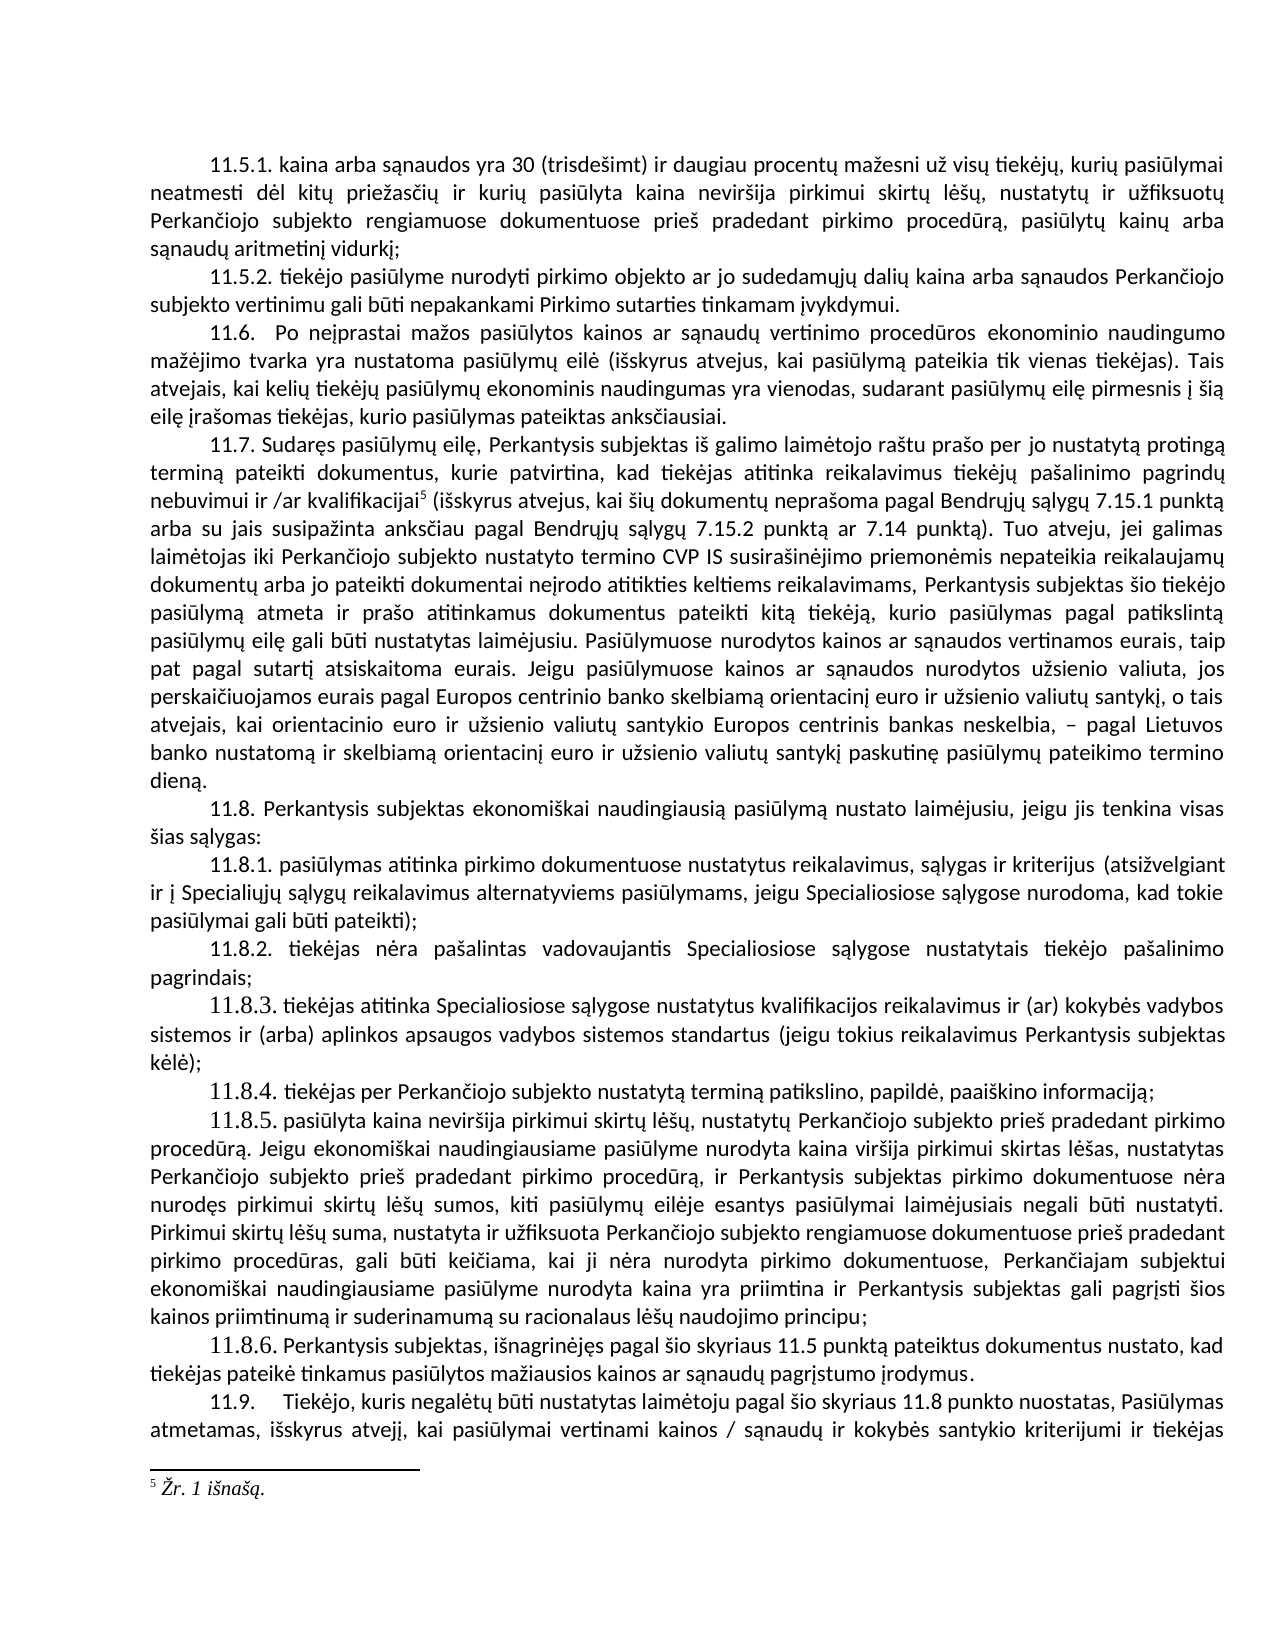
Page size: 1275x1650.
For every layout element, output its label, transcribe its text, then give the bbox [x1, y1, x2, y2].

text 11.7. Sudaręs pasiūlymų eilę, Perkantysis subjektas iš galimo laimėtojo raštu prašo per jo nustatytą protingą terminą pateikti dokumentus, kurie patvirtina, kad tiekėjas atitinka reikalavimus tiekėjų pašalinimo pagrindų nebuvimui ir /ar kvalifikacijai (išskyrus atvejus, kai šių dokumentų neprašoma pagal Bendrųjų sąlygų 7.15.1 punktą arba su jais susipažinta anksčiau pagal Bendrųjų sąlygų 7.15.2 punktą ar 7.14 punktą). Tuo atveju, jei galimas laimėtojas iki Perkančiojo subjekto nustatyto termino CVP IS susirašinėjimo priemonėmis nepateikia reikalaujamų dokumentų arba jo pateikti dokumentai neįrodo atitikties keltiems reikalavimams, Perkantysis subjektas šio tiekėjo pasiūlymą atmeta ir prašo atitinkamus dokumentus pateikti kitą tiekėją, kurio pasiūlymas pagal patikslintą pasiūlymų eilę gali būti nustatytas laimėjusiu. Pasiūlymuose nurodytos kainos ar sąnaudos vertinamos eurais, taip pat pagal sutartį atsiskaitoma eurais. Jeigu pasiūlymuose kainos ar sąnaudos nurodytos užsienio valiuta, jos perskaičiuojamos eurais pagal Europos centrinio banko skelbiamą orientacinį euro ir užsienio valiutų santykį, o tais atvejais, kai orientacinio euro ir užsienio valiutų santykio Europos centrinis bankas neskelbia, – pagal Lietuvos banko nustatomą ir skelbiamą orientacinį euro ir užsienio valiutų santykį paskutinę pasiūlymų pateikimo termino dieną. [150, 430, 1226, 794]
list pasiūlyta kaina neviršija pirkimui skirtų lėšų, nustatytų Perkančiojo subjekto prieš pradedant pirkimo procedūrą. Jeigu ekonomiškai naudingiausiame pasiūlyme nurodyta kaina viršija pirkimui skirtas lėšas, nustatytas Perkančiojo subjekto prieš pradedant pirkimo procedūrą, ir Perkantysis subjektas pirkimo dokumentuose nėra nurodęs pirkimui skirtų lėšų sumos, kiti pasiūlymų eilėje esantys pasiūlymai laimėjusiais negali būti nustatyti. Pirkimui skirtų lėšų suma, nustatyta ir užfiksuota Perkančiojo subjekto rengiamuose dokumentuose prieš pradedant pirkimo procedūras, gali būti keičiama, kai ji nėra nurodyta pirkimo dokumentuose, Perkančiajam subjektui ekonomiškai naudingiausiame pasiūlyme nurodyta kaina yra priimtina ir Perkantysis subjektas gali pagrįsti šios kainos priimtinumą ir suderinamumą su racionalaus lėšų naudojimo principu; [150, 1105, 1226, 1330]
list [150, 1387, 1226, 1443]
list Perkantysis subjektas, išnagrinėjęs pagal šio skyriaus 11.5 punktą pateiktus dokumentus nustato, kad tiekėjas pateikė tinkamus pasiūlytos mažiausios kainos ar sąnaudų pagrįstumo įrodymus. [150, 1330, 1226, 1387]
text 11.8.1. pasiūlymas atitinka pirkimo dokumentuose nustatytus reikalavimus, sąlygas ir kriterijus (atsižvelgiant ir į Specialiųjų sąlygų reikalavimus alternatyviems pasiūlymams, jeigu Specialiosiose sąlygose nurodoma, kad tokie pasiūlymai gali būti pateikti); [150, 851, 1226, 934]
text 11.5.2. tiekėjo pasiūlyme nurodyti pirkimo objekto ar jo sudedamųjų dalių kaina arba sąnaudos Perkančiojo subjekto vertinimu gali būti nepakankami Pirkimo sutarties tinkamam įvykdymui. [150, 262, 1226, 318]
list tiekėjas per Perkančiojo subjekto nustatytą terminą patikslino, papildė, paaiškino informaciją; [209, 1076, 1226, 1105]
list tiekėjas atitinka Specialiosiose sąlygose nustatytus kvalifikacijos reikalavimus ir (ar) kokybės vadybos sistemos ir (arba) aplinkos apsaugos vadybos sistemos standartus (jeigu tokius reikalavimus Perkantysis subjektas kėlė); [150, 991, 1226, 1076]
text 11.5.1. kaina arba sąnaudos yra 30 (trisdešimt) ir daugiau procentų mažesni už visų tiekėjų, kurių pasiūlymai neatmesti dėl kitų priežasčių ir kurių pasiūlyta kaina neviršija pirkimui skirtų lėšų, nustatytų ir užfiksuotų Perkančiojo subjekto rengiamuose dokumentuose prieš pradedant pirkimo procedūrą, pasiūlytų kainų arba sąnaudų aritmetinį vidurkį; [150, 150, 1226, 262]
text 11.6. Po neįprastai mažos pasiūlytos kainos ar sąnaudų vertinimo procedūros ekonominio naudingumo mažėjimo tvarka yra nustatoma pasiūlymų eilė (išskyrus atvejus, kai pasiūlymą pateikia tik vienas tiekėjas). Tais atvejais, kai kelių tiekėjų pasiūlymų ekonominis naudingumas yra vienodas, sudarant pasiūlymų eilę pirmesnis į šią eilę įrašomas tiekėjas, kurio pasiūlymas pateiktas anksčiausiai. [150, 318, 1226, 430]
text 11.8. Perkantysis subjektas ekonomiškai naudingiausią pasiūlymą nustato laimėjusiu, jeigu jis tenkina visas šias sąlygas: [150, 794, 1226, 851]
text 11.8.2. tiekėjas nėra pašalintas vadovaujantis Specialiosiose sąlygose nustatytais tiekėjo pašalinimo pagrindais; [150, 934, 1226, 991]
